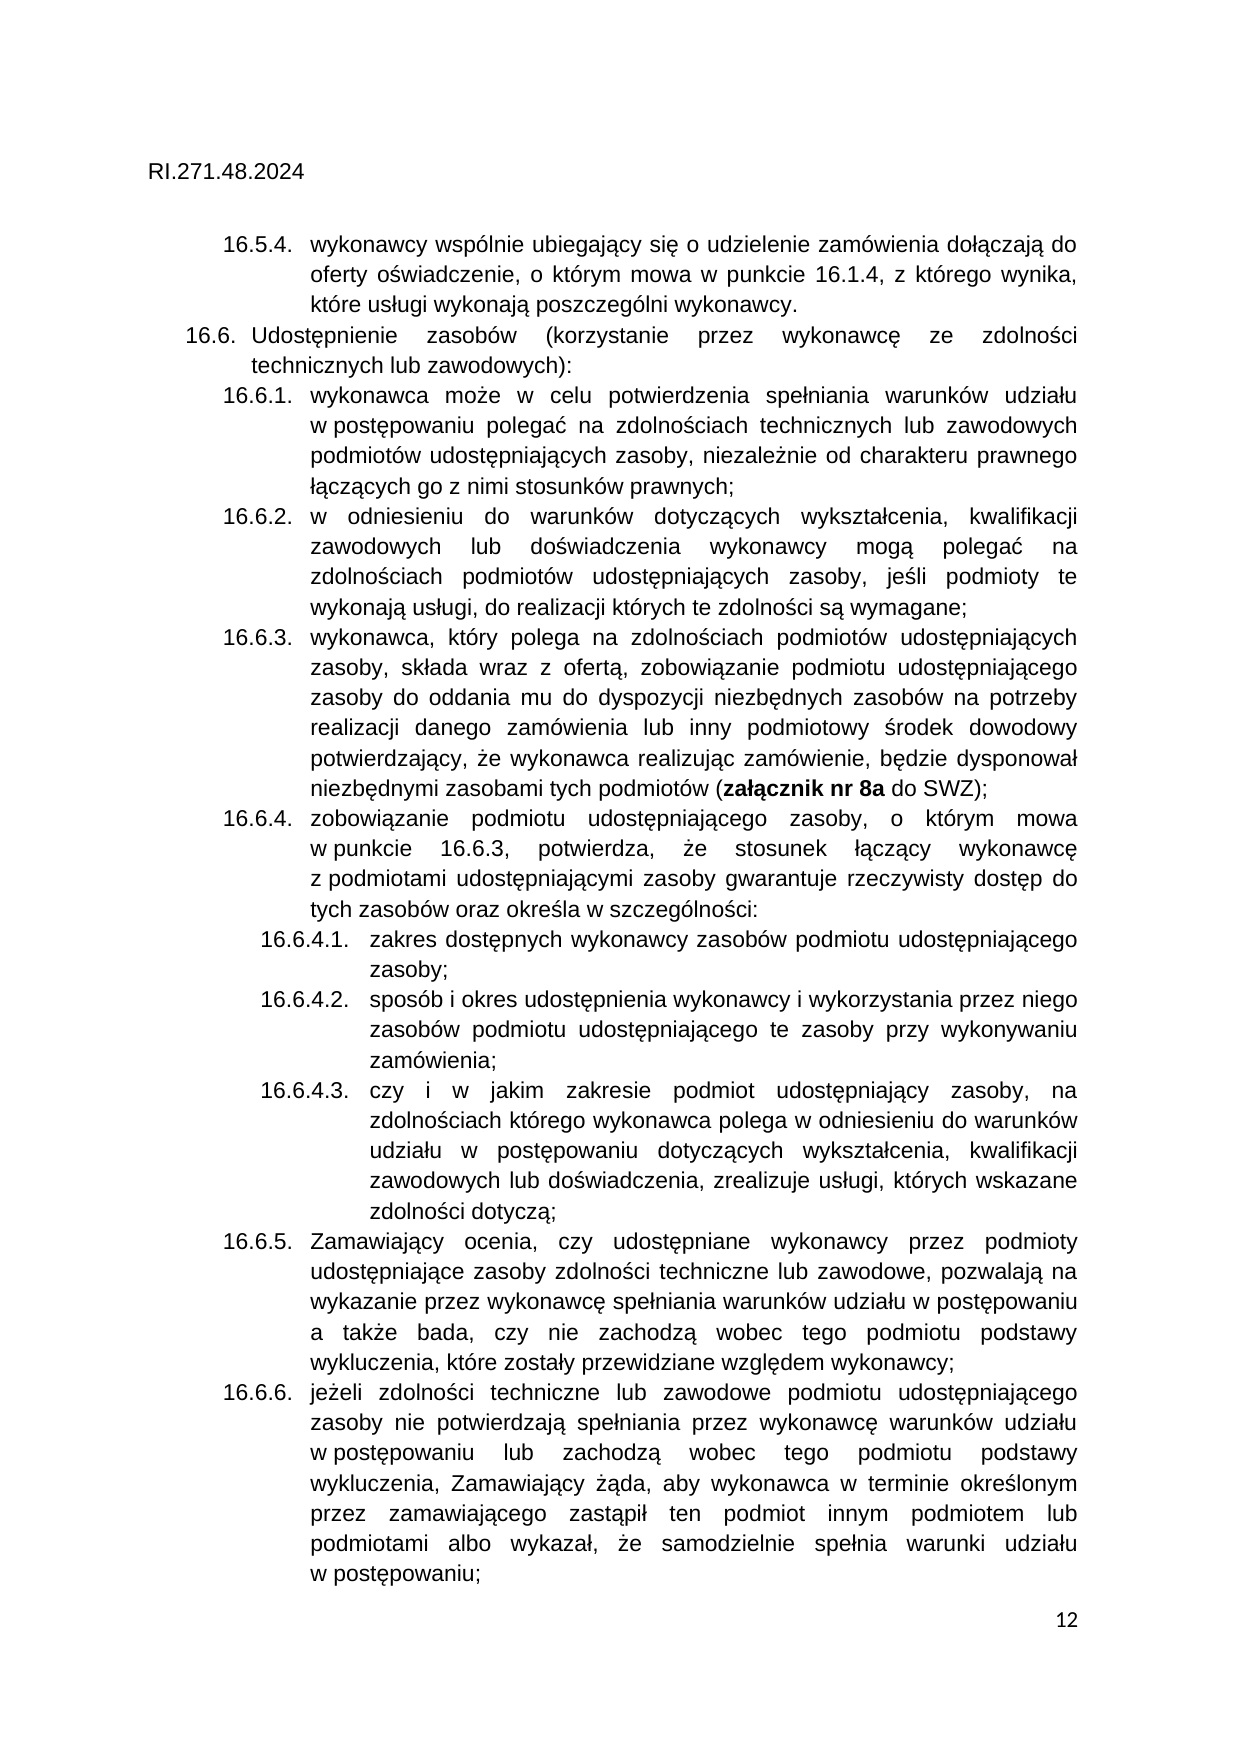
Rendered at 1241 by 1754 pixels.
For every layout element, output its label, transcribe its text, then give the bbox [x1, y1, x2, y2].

list czy i w jakim zakresie podmiot udostępniający zasoby, na zdolnościach którego wykonawca polega w odniesieniu do warunków udziału w postępowaniu dotyczących wykształcenia, kwalifikacji zawodowych lub doświadczenia, zrealizuje usługi, których wskazane zdolności dotyczą; [260, 1077, 1078, 1224]
list w odniesieniu do warunków dotyczących wykształcenia, kwalifikacji zawodowych lub doświadczenia wykonawcy mogą polegać na zdolnościach podmiotów udostępniających zasoby, jeśli podmioty te wykonają usługi, do realizacji których te zdolności są wymagane; [223, 503, 1078, 620]
list zobowiązanie podmiotu udostępniającego zasoby, o którym mowa w punkcie 16.6.3, potwierdza, że stosunek łączący wykonawcę z podmiotami udostępniającymi zasoby gwarantuje rzeczywisty dostęp do tych zasobów oraz określa w szczególności: [223, 805, 1078, 922]
list sposób i okres udostępnienia wykonawcy i wykorzystania przez niego zasobów podmiotu udostępniającego te zasoby przy wykonywaniu zamówienia; [260, 986, 1078, 1073]
list zakres dostępnych wykonawcy zasobów podmiotu udostępniającego zasoby; [260, 926, 1078, 982]
list wykonawca może w celu potwierdzenia spełniania warunków udziału w postępowaniu polegać na zdolnościach technicznych lub zawodowych podmiotów udostępniających zasoby, niezależnie od charakteru prawnego łączących go z nimi stosunków prawnych; [223, 382, 1078, 499]
list Zamawiający ocenia, czy udostępniane wykonawcy przez podmioty udostępniające zasoby zdolności techniczne lub zawodowe, pozwalają na wykazanie przez wykonawcę spełniania warunków udziału w postępowaniu a także bada, czy nie zachodzą wobec tego podmiotu podstawy wykluczenia, które zostały przewidziane względem wykonawcy; [223, 1228, 1078, 1375]
list wykonawca, który polega na zdolnościach podmiotów udostępniających zasoby, składa wraz z ofertą, zobowiązanie podmiotu udostępniającego zasoby do oddania mu do dyspozycji niezbędnych zasobów na potrzeby realizacji danego zamówienia lub inny podmiotowy środek dowodowy potwierdzający, że wykonawca realizując zamówienie, będzie dysponował niezbędnymi zasobami tych podmiotów (załącznik nr 8a do SWZ); [223, 624, 1078, 801]
list wykonawcy wspólnie ubiegający się o udzielenie zamówienia dołączają do oferty oświadczenie, o którym mowa w punkcie 16.1.4, z którego wynika, które usługi wykonają poszczególni wykonawcy. [223, 231, 1078, 318]
list jeżeli zdolności techniczne lub zawodowe podmiotu udostępniającego zasoby nie potwierdzają spełniania przez wykonawcę warunków udziału w postępowaniu lub zachodzą wobec tego podmiotu podstawy wykluczenia, Zamawiający żąda, aby wykonawca w terminie określonym przez zamawiającego zastąpił ten podmiot innym podmiotem lub podmiotami albo wykazał, że samodzielnie spełnia warunki udziału w postępowaniu; [223, 1379, 1078, 1587]
list Udostępnienie zasobów (korzystanie przez wykonawcę ze zdolności technicznych lub zawodowych): [185, 322, 1078, 378]
